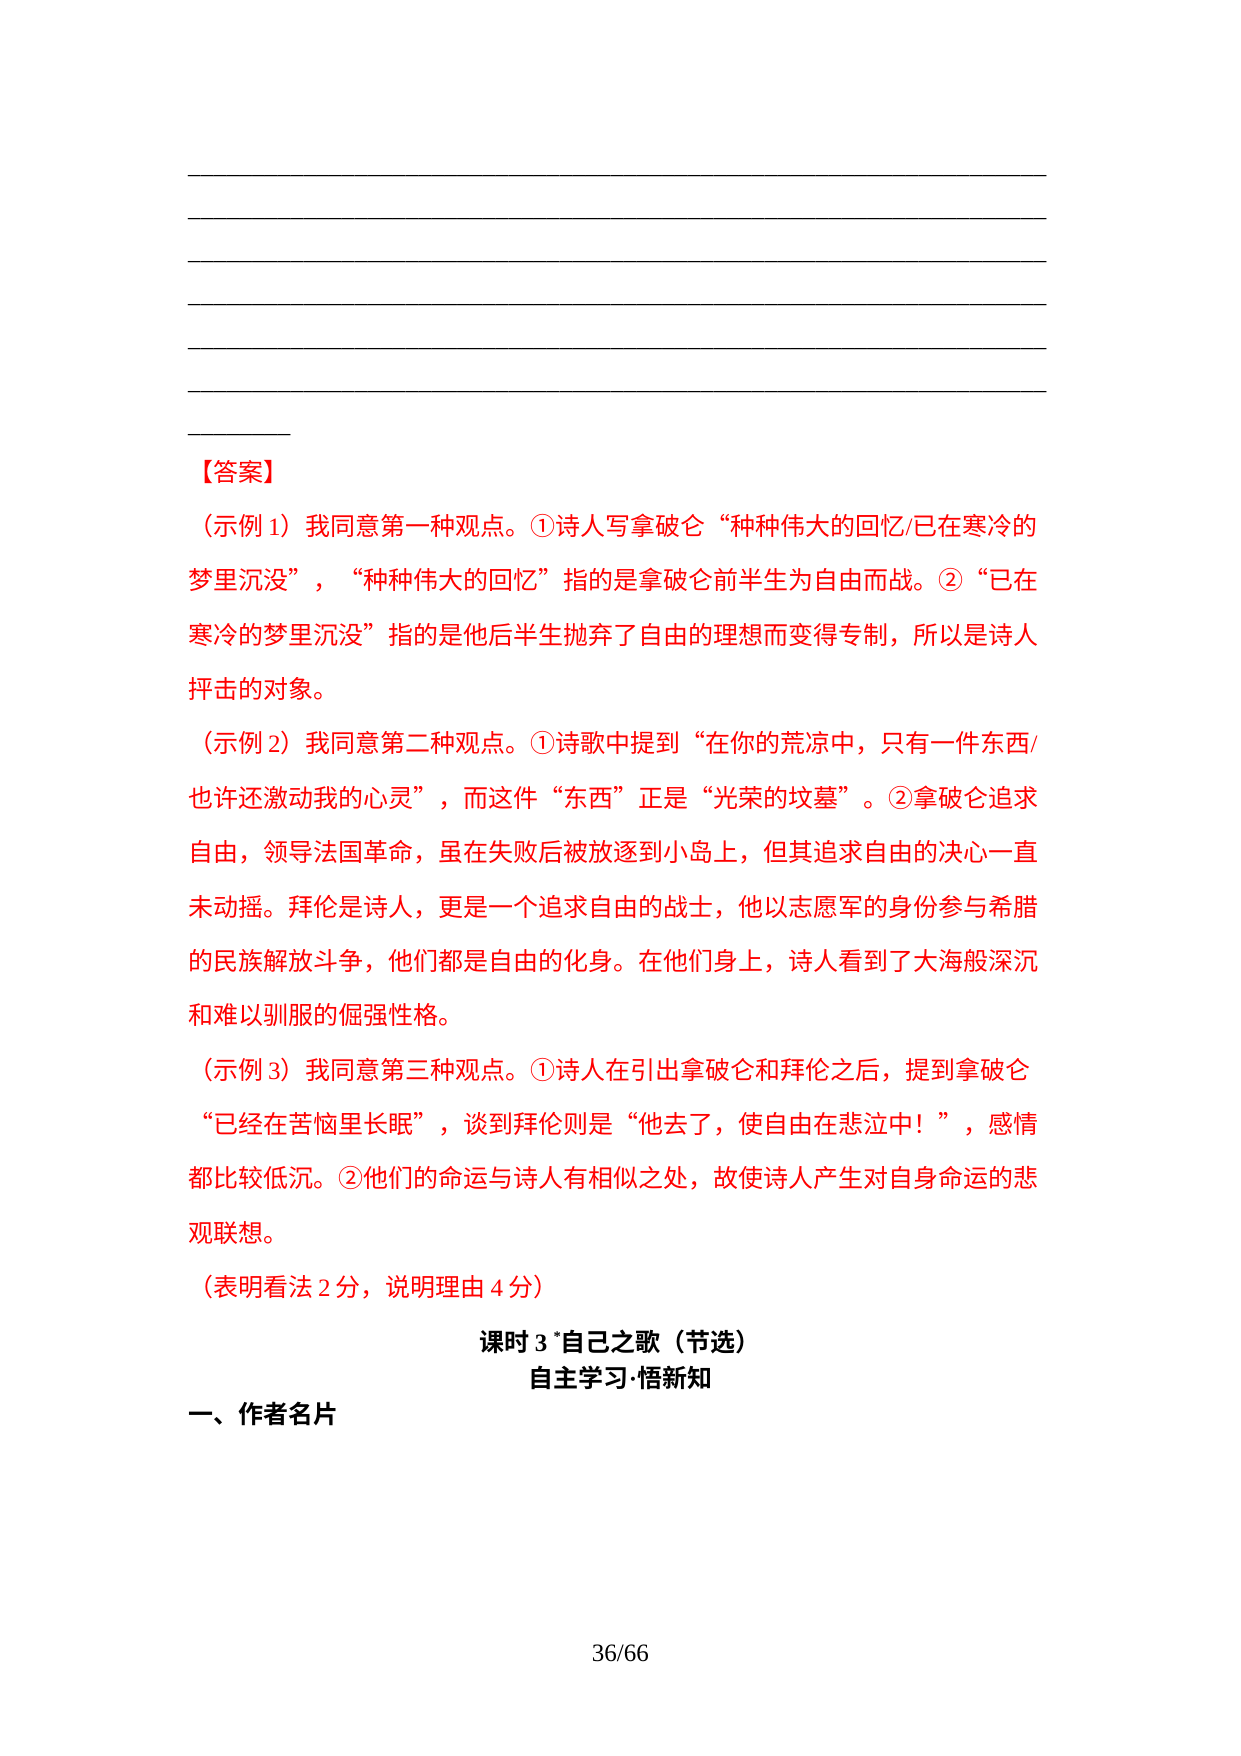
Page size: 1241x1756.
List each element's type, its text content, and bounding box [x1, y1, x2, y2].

text （示例1）我同意第一种观点。①诗人写拿破仑“种种伟大的回忆/已在寒冷的梦里沉没”，“种种伟大的回忆”指的是拿破仑前半生为自由而战。②“已在寒冷的梦里沉没”指的是他后半生抛弃了自由的理想而变得专制，所以是诗人抨击的对象。 [188, 506, 1052, 706]
text 【答案】 [188, 452, 1052, 488]
subtitle 一、作者名片 [188, 1394, 1052, 1431]
text （示例3）我同意第三种观点。①诗人在引出拿破仑和拜伦之后，提到拿破仑“已经在苦恼里长眠”，谈到拜伦则是“他去了，使自由在悲泣中！”，感情都比较低沉。②他们的命运与诗人有相似之处，故使诗人产生对自身命运的悲观联想。 [188, 1050, 1052, 1249]
subtitle 自主学习·悟新知 [188, 1358, 1052, 1394]
subtitle 课时3 *自己之歌（节选） [188, 1322, 1052, 1358]
text （表明看法2分，说明理由4分） [188, 1268, 1052, 1304]
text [188, 150, 1052, 438]
text （示例2）我同意第二种观点。①诗歌中提到“在你的荒凉中，只有一件东西/也许还激动我的心灵”，而这件“东西”正是“光荣的坟墓”。②拿破仑追求自由，领导法国革命，虽在失败后被放逐到小岛上，但其追求自由的决心一直未动摇。拜伦是诗人，更是一个追求自由的战士，他以志愿军的身份参与希腊的民族解放斗争，他们都是自由的化身。在他们身上，诗人看到了大海般深沉和难以驯服的倔强性格。 [188, 724, 1052, 1032]
